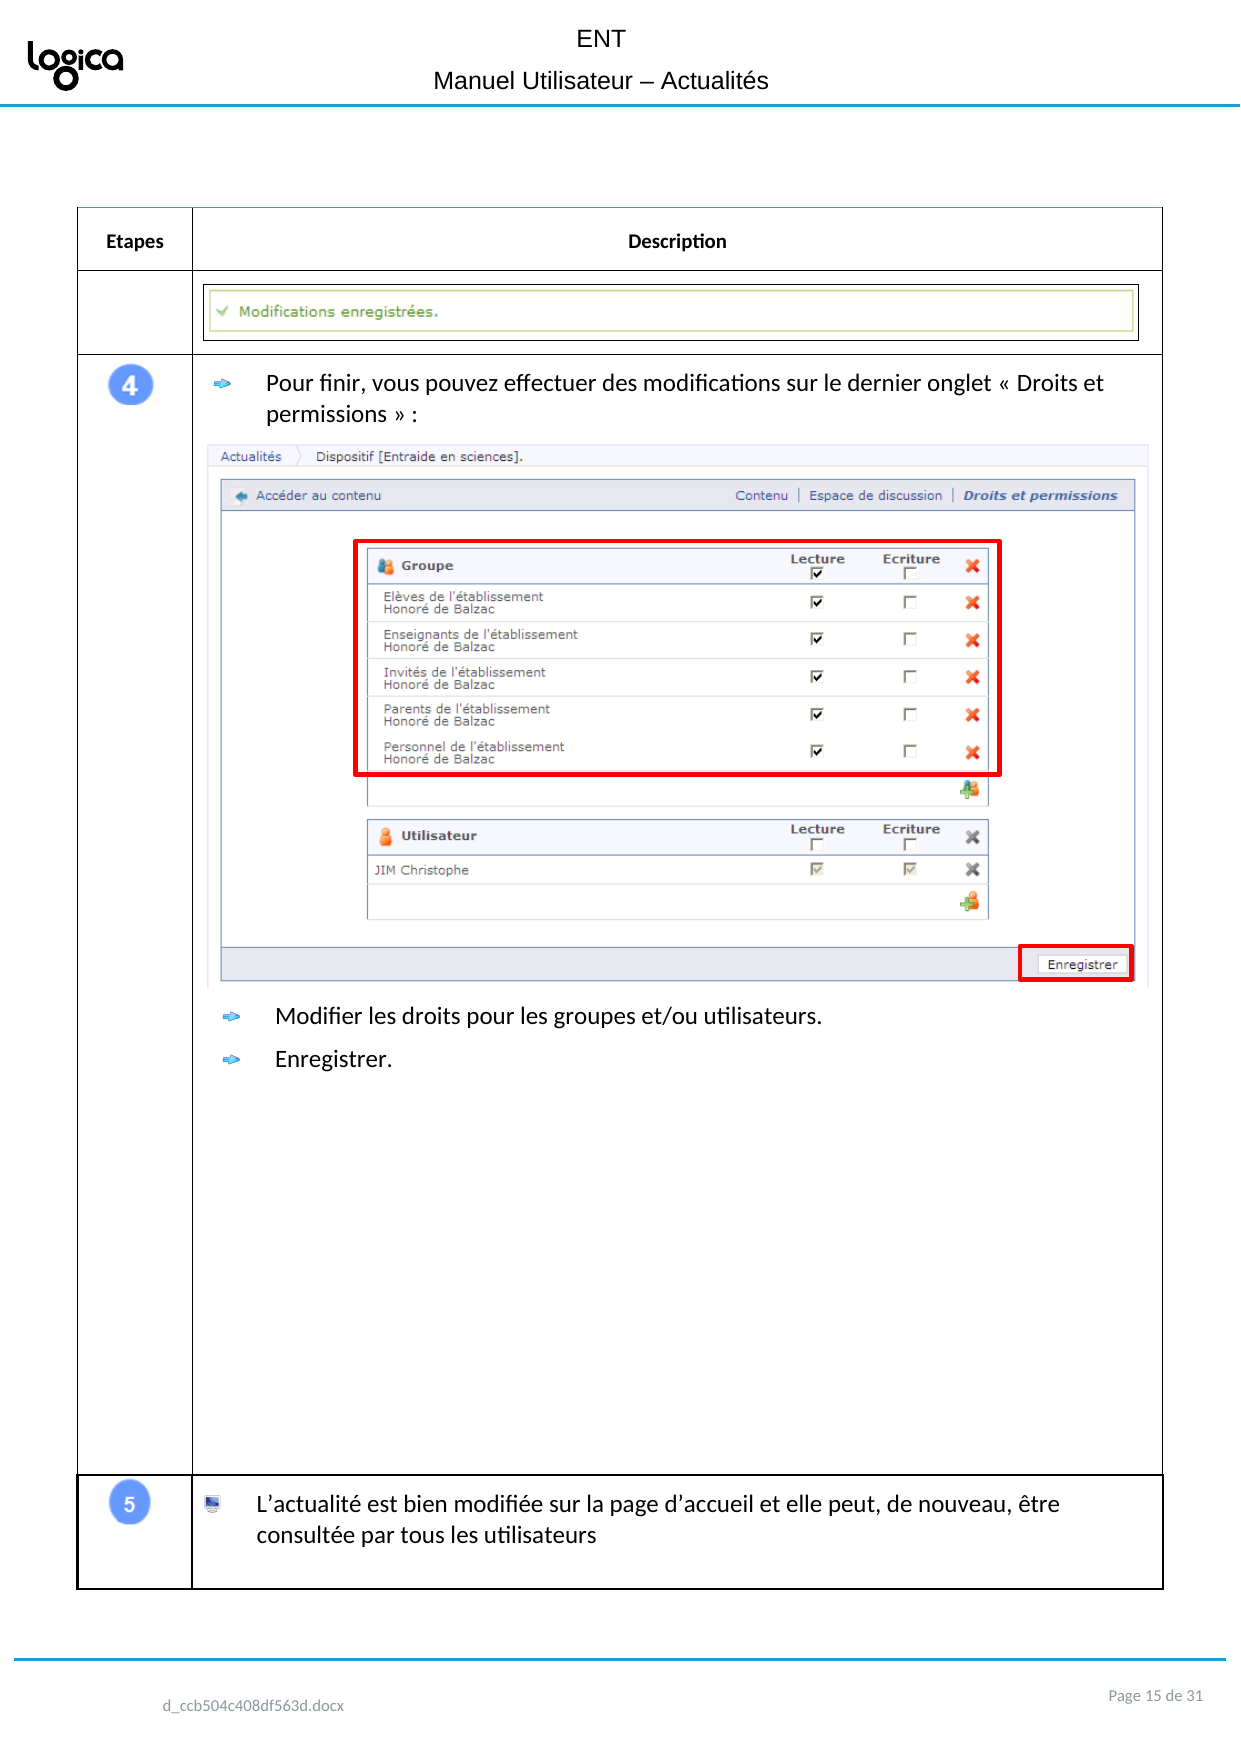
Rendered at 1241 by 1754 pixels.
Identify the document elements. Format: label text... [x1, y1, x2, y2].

picture [222, 1051, 240, 1068]
picture [204, 441, 1151, 988]
table_header Description [193, 208, 1162, 270]
picture [204, 285, 1138, 340]
picture [106, 1477, 157, 1531]
table_cell [79, 1476, 191, 1588]
picture [222, 1008, 240, 1025]
table_cell [78, 271, 192, 354]
picture [204, 1495, 221, 1513]
table_cell [78, 355, 192, 1474]
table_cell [193, 1476, 1162, 1588]
table_cell Pour finir, vous pouvez effectuer des modifications sur le dernier onglet « Droits et permissions » : Modifier les droits pour les groupes et/ou utilisateurs. Enregistrer. [193, 355, 1162, 1474]
table_header Etapes [78, 208, 192, 270]
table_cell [193, 271, 1162, 354]
picture [213, 375, 231, 392]
picture [105, 363, 157, 405]
